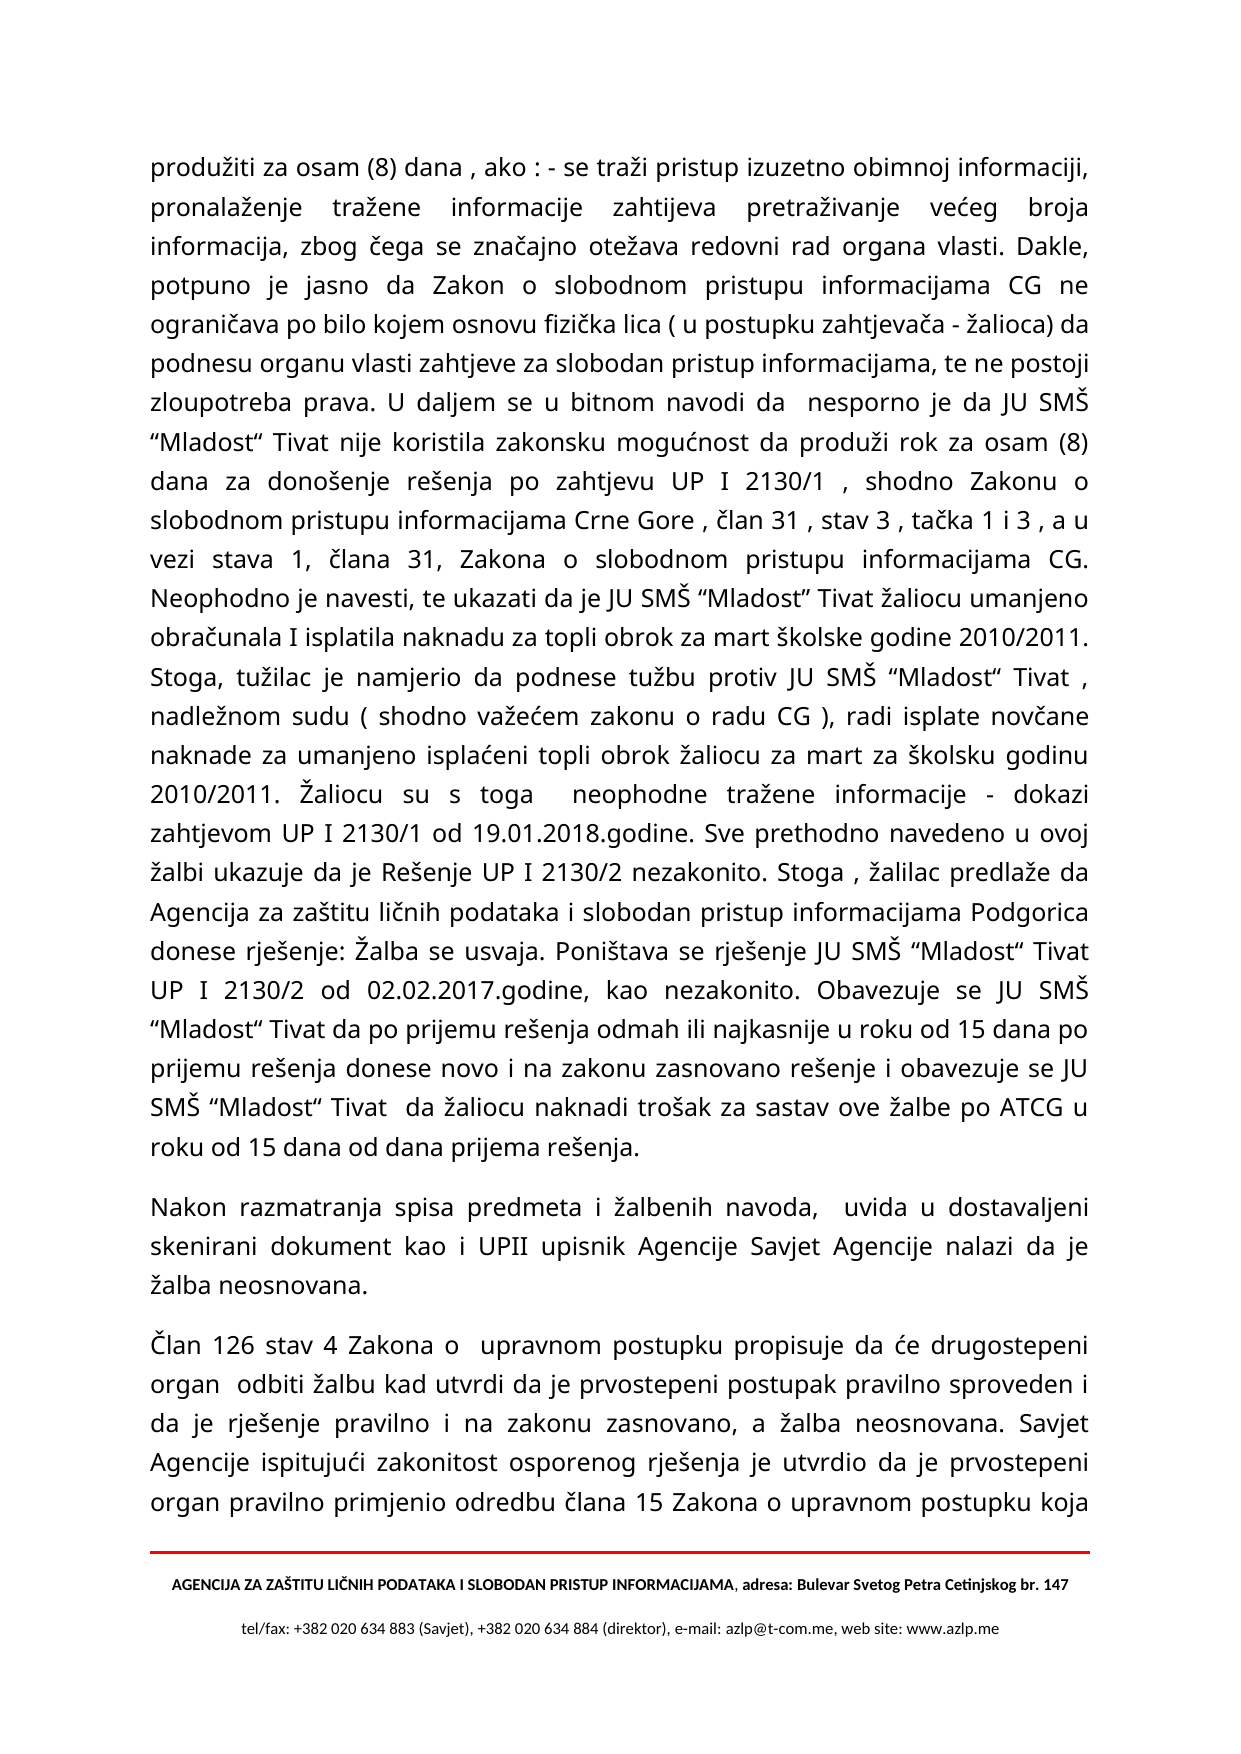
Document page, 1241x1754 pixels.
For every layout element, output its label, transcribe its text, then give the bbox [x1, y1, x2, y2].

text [150, 150, 1090, 1163]
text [150, 1327, 1090, 1518]
text Nakon razmatranja spisa predmeta i žalbenih navoda, uvida u dostavaljeni skenirani dokument kao i UPII upisnik Agencije Savjet Agencije nalazi da je žalba neosnovana. [150, 1189, 1090, 1302]
